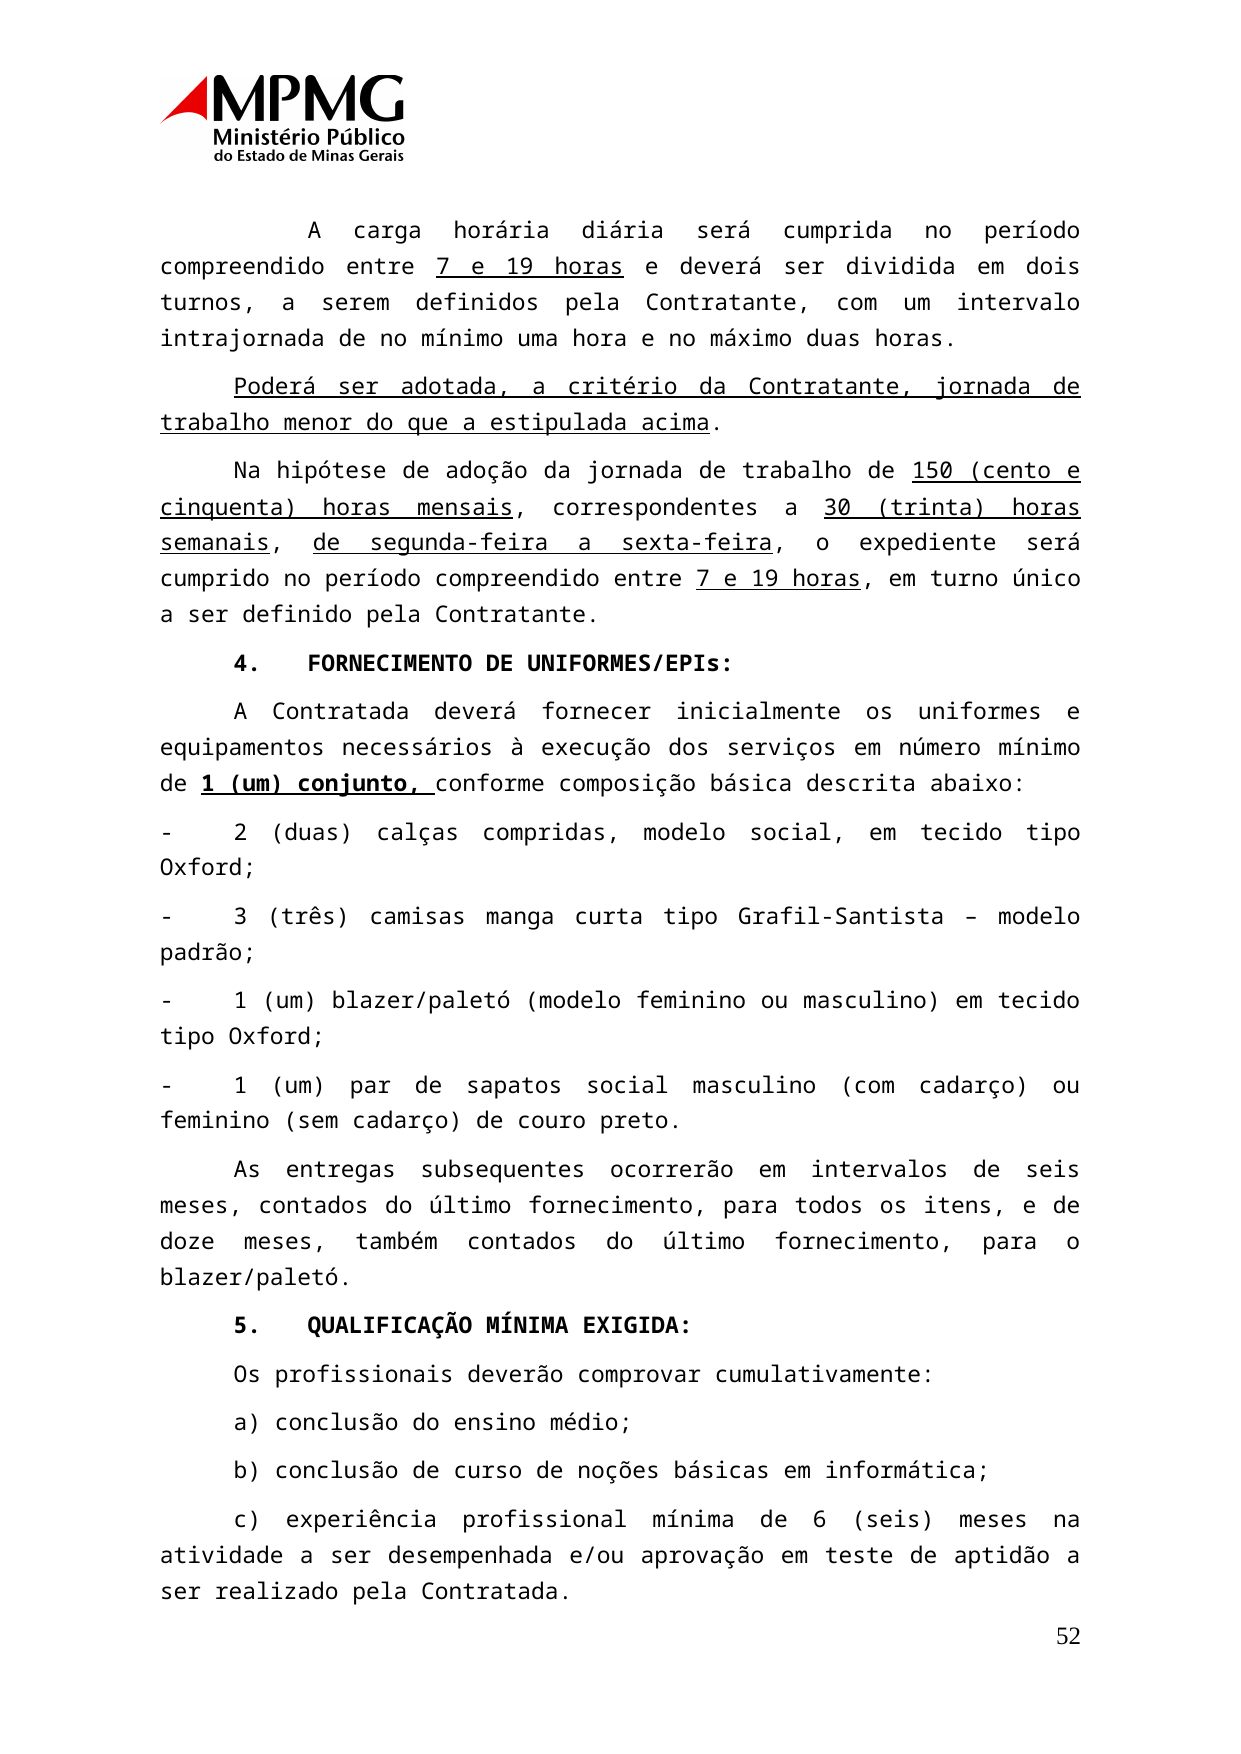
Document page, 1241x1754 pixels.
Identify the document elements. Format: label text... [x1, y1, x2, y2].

text c) experiência profissional mínima de 6 (seis) meses na atividade a ser desempenhada e/ou aprovação em teste de aptidão a ser realizado pela Contratada. [159, 1503, 1081, 1606]
text - 1 (um) par de sapatos social masculino (com cadarço) ou feminino (sem cadarço) de couro preto. [159, 1068, 1081, 1136]
text A Contratada deverá fornecer inicialmente os uniformes e equipamentos necessários à execução dos serviços em número mínimo de 1 (um) conjunto, conforme composição básica descrita abaixo: [159, 695, 1081, 798]
text - 3 (três) camisas manga curta tipo Grafil-Santista – modelo padrão; [159, 900, 1081, 967]
text Na hipótese de adoção da jornada de trabalho de 150 (cento e cinquenta) horas mensais, correspondentes a 30 (trinta) horas semanais, de segunda-feira a sexta-feira, o expediente será cumprido no período compreendido entre 7 e 19 horas, em turno único a ser definido pela Contratante. [159, 518, 1081, 553]
text Na hipótese de adoção da jornada de trabalho de 150 (cento e cinquenta) horas mensais, correspondentes a 30 (trinta) horas semanais, de segunda-feira a sexta-feira, o expediente será cumprido no período compreendido entre 7 e 19 horas, em turno único a ser definido pela Contratante. [159, 554, 1081, 629]
text Poderá ser adotada, a critério da Contratante, jornada de trabalho menor do que a estipulada acima. [159, 370, 1081, 437]
text A carga horária diária será cumprida no período compreendido entre 7 e 19 horas e deverá ser dividida em dois turnos, a serem definidos pela Contratante, com um intervalo intrajornada de no mínimo uma hora e no máximo duas horas. [159, 214, 1081, 353]
text As entregas subsequentes ocorrerão em intervalos de seis meses, contados do último fornecimento, para todos os itens, e de doze meses, também contados do último fornecimento, para o blazer/paletó. [159, 1153, 1081, 1292]
text a) conclusão do ensino médio; [159, 1406, 1081, 1437]
picture [159, 75, 405, 161]
text 5. QUALIFICAÇÃO MÍNIMA EXIGIDA: [159, 1309, 1081, 1340]
text - 2 (duas) calças compridas, modelo social, em tecido tipo Oxford; [159, 815, 1081, 883]
text Na hipótese de adoção da jornada de trabalho de 150 (cento e cinquenta) horas mensais, correspondentes a 30 (trinta) horas semanais, de segunda-feira a sexta-feira, o expediente será cumprido no período compreendido entre 7 e 19 horas, em turno único a ser definido pela Contratante. [159, 454, 1081, 517]
text 4. FORNECIMENTO DE UNIFORMES/EPIs: [159, 647, 1081, 678]
text b) conclusão de curso de noções básicas em informática; [159, 1454, 1081, 1486]
text Os profissionais deverão comprovar cumulativamente: [159, 1358, 1081, 1389]
text - 1 (um) blazer/paletó (modelo feminino ou masculino) em tecido tipo Oxford; [159, 984, 1081, 1051]
